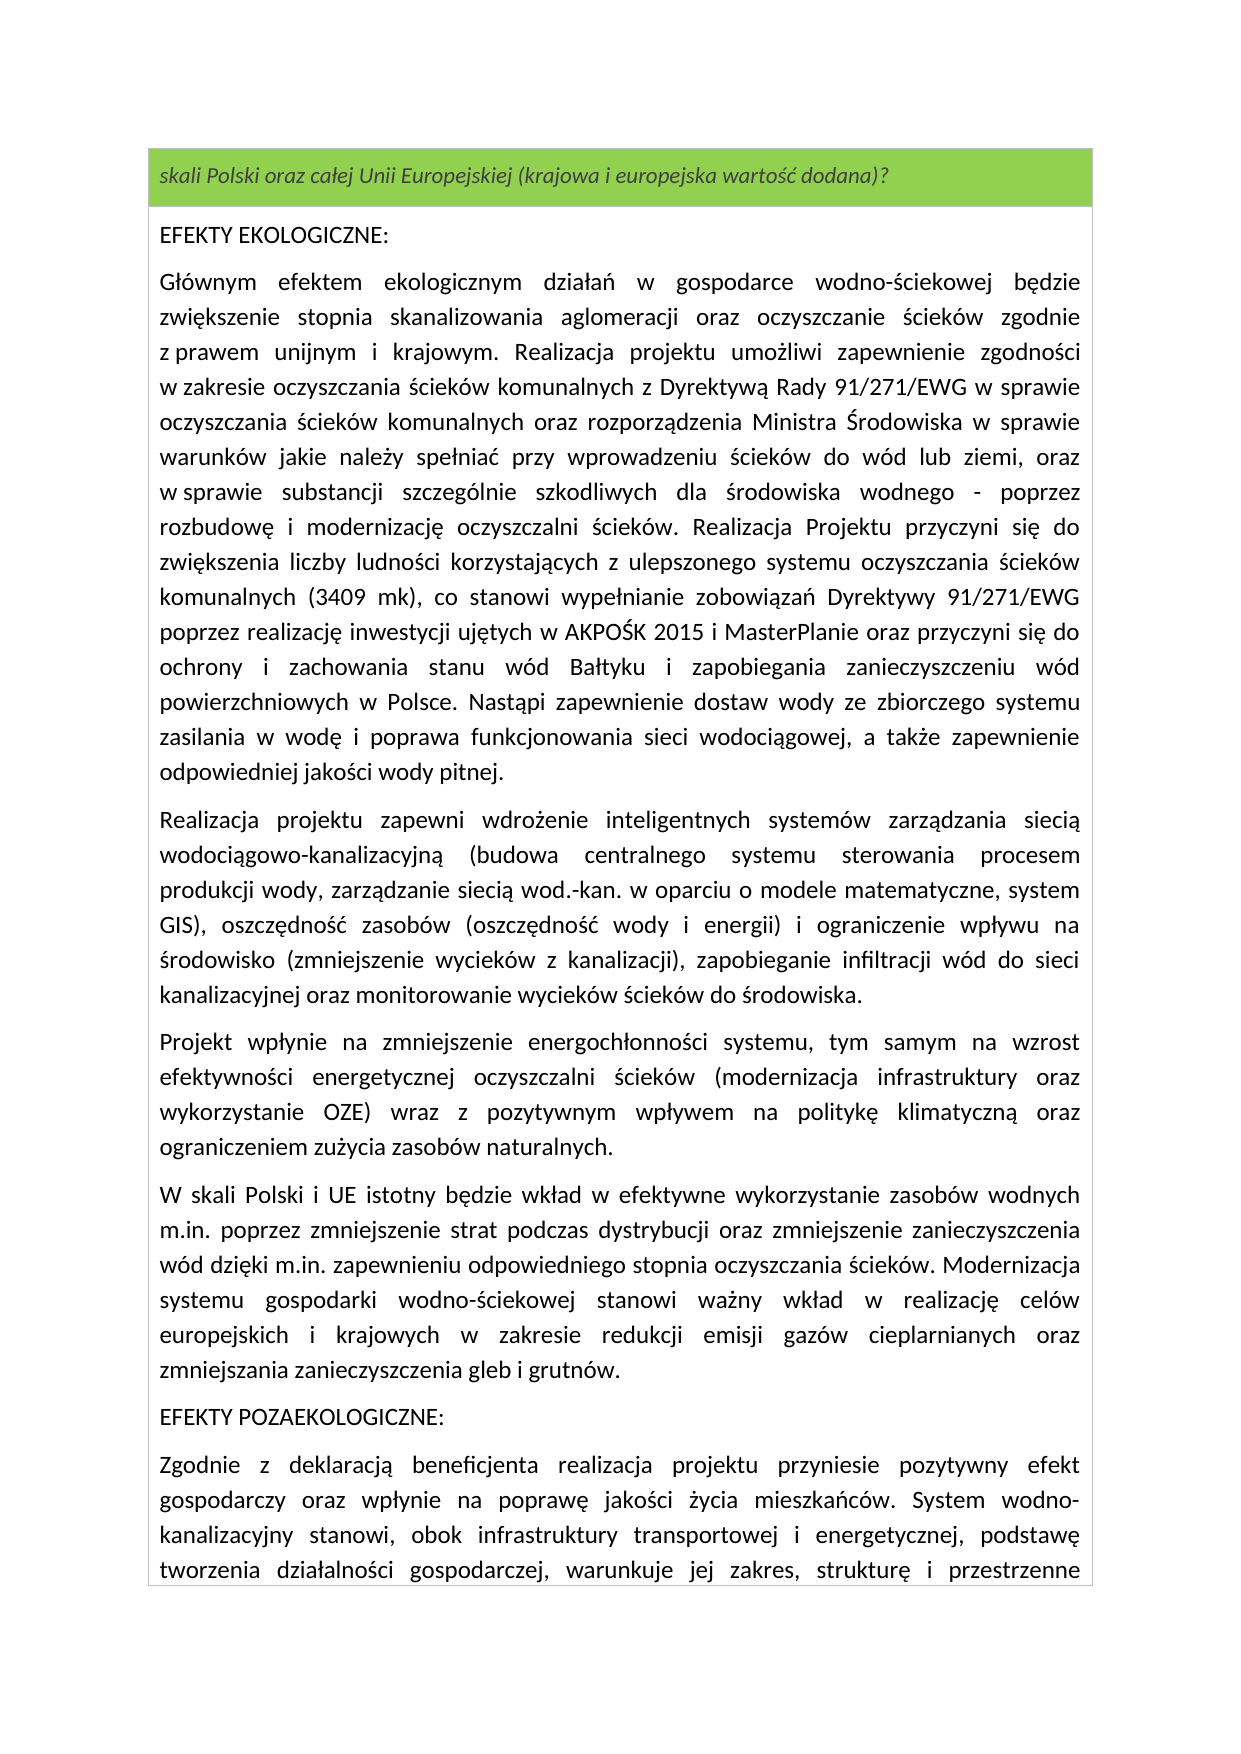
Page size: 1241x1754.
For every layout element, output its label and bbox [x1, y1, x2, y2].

table_cell [149, 207, 1092, 1584]
table_cell [149, 149, 1092, 206]
